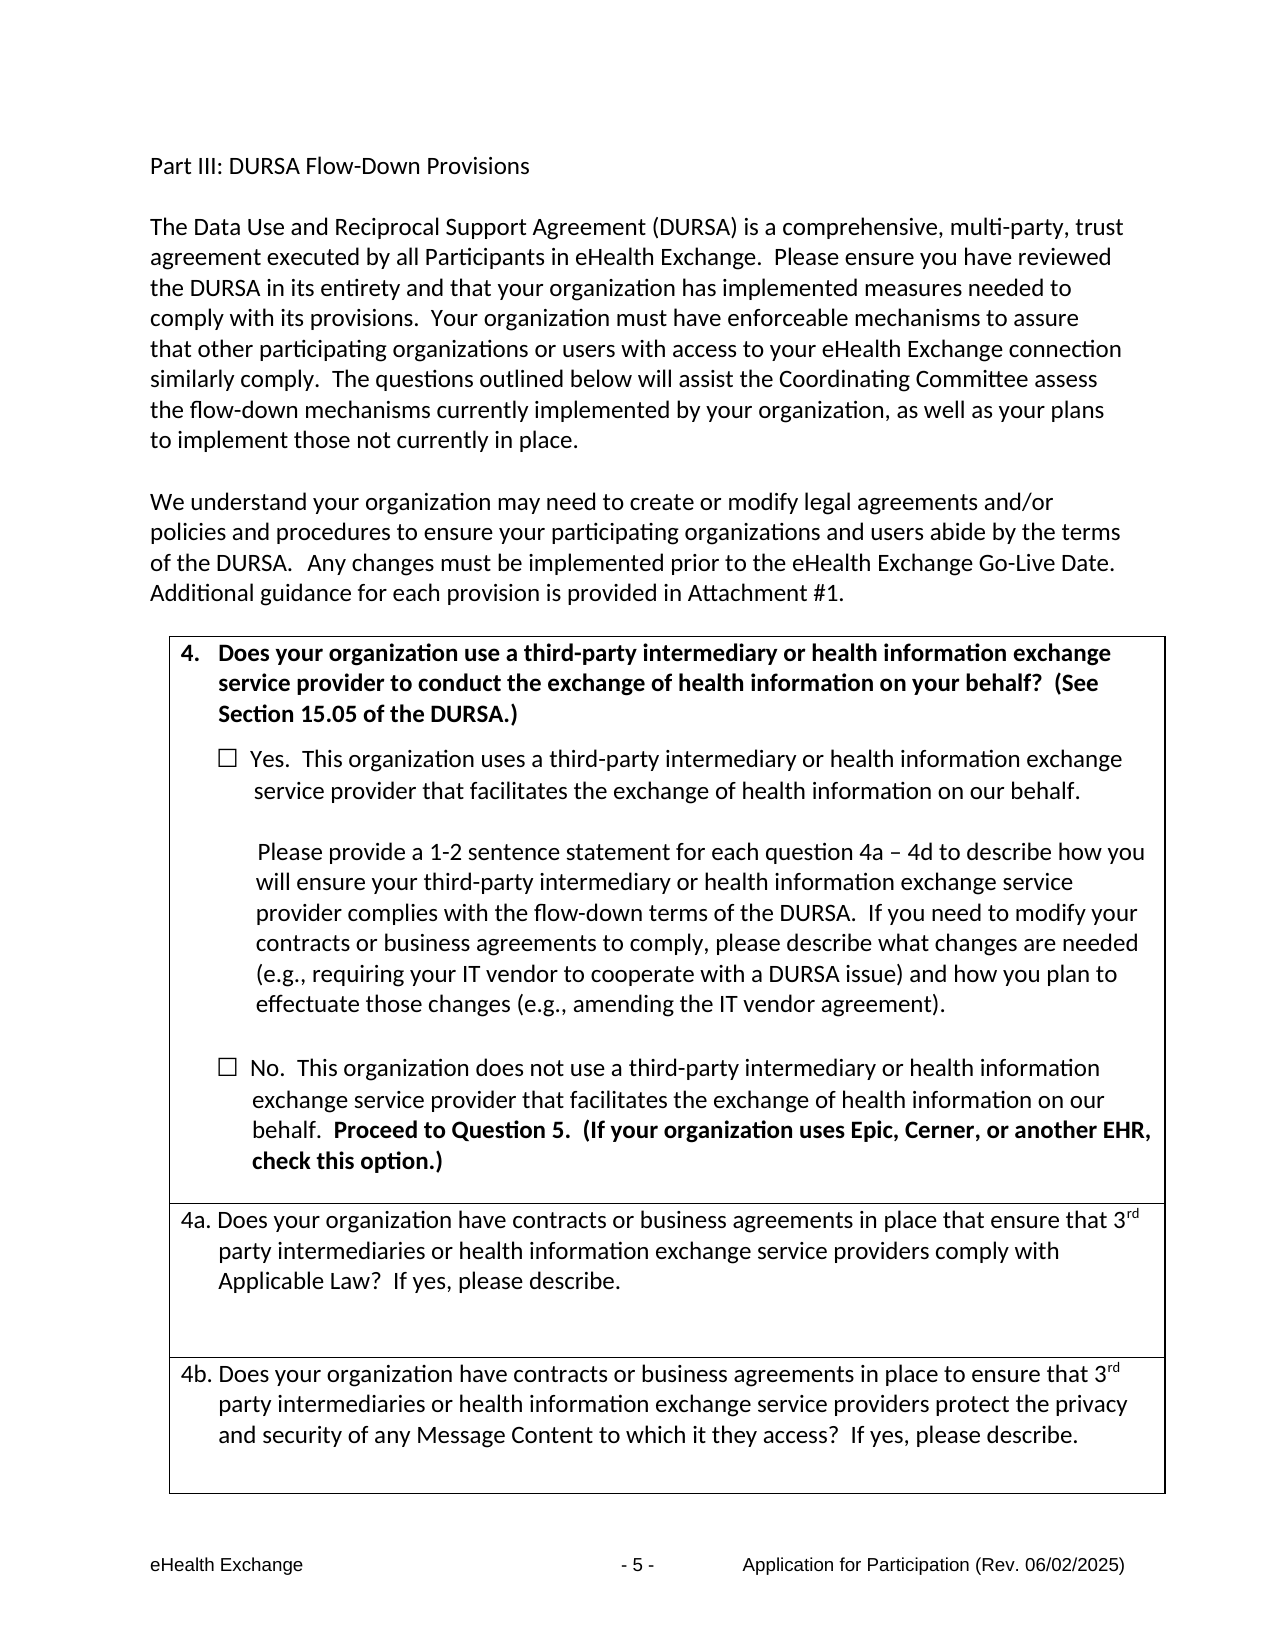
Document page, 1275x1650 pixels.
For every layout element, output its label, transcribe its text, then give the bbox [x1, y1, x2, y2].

table_cell 4b. Does your organization have contracts or business agreements in place to ensure that 3rd party intermediaries or health information exchange service providers protect the privacy and security of any Message Content to which it they access? If yes, please describe. [170, 1358, 1164, 1493]
text The Data Use and Reciprocal Support Agreement (DURSA) is a comprehensive, multi-party, trust agreement executed by all Participants in eHealth Exchange. Please ensure you have reviewed the DURSA in its entirety and that your organization has implemented measures needed to comply with its provisions. Your organization must have enforceable mechanisms to assure that other participating organizations or users with access to your eHealth Exchange connection similarly comply. The questions outlined below will assist the Coordinating Committee assess the flow-down mechanisms currently implemented by your organization, as well as your plans to implement those not currently in place. [150, 211, 1125, 455]
table_cell 4a. Does your organization have contracts or business agreements in place that ensure that 3rd party intermediaries or health information exchange service providers comply with Applicable Law? If yes, please describe. [170, 1204, 1164, 1357]
table_header Does your organization use a third-party intermediary or health information exchange service provider to conduct the exchange of health information on your behalf? (See Section 15.05 of the DURSA.) Yes. This organization uses a third-party intermediary or health information exchange service provider that facilitates the exchange of health information on our behalf. Please provide a 1-2 sentence statement for each question 4a – 4d to describe how you will ensure your third-party intermediary or health information exchange service provider complies with the flow-down terms of the DURSA. If you need to modify your contracts or business agreements to comply, please describe what changes are needed (e.g., requiring your IT vendor to cooperate with a DURSA issue) and how you plan to effectuate those changes (e.g., amending the IT vendor agreement). No. This organization does not use a third-party intermediary or health information exchange service provider that facilitates the exchange of health information on our behalf. Proceed to Question 5. (If your organization uses Epic, Cerner, or another EHR, check this option.) [170, 637, 1164, 1203]
text Part III: DURSA Flow-Down Provisions [150, 150, 1125, 181]
text We understand your organization may need to create or modify legal agreements and/or policies and procedures to ensure your participating organizations and users abide by the terms of the DURSA. Any changes must be implemented prior to the eHealth Exchange Go-Live Date. Additional guidance for each provision is provided in Attachment #1. [150, 486, 1125, 608]
